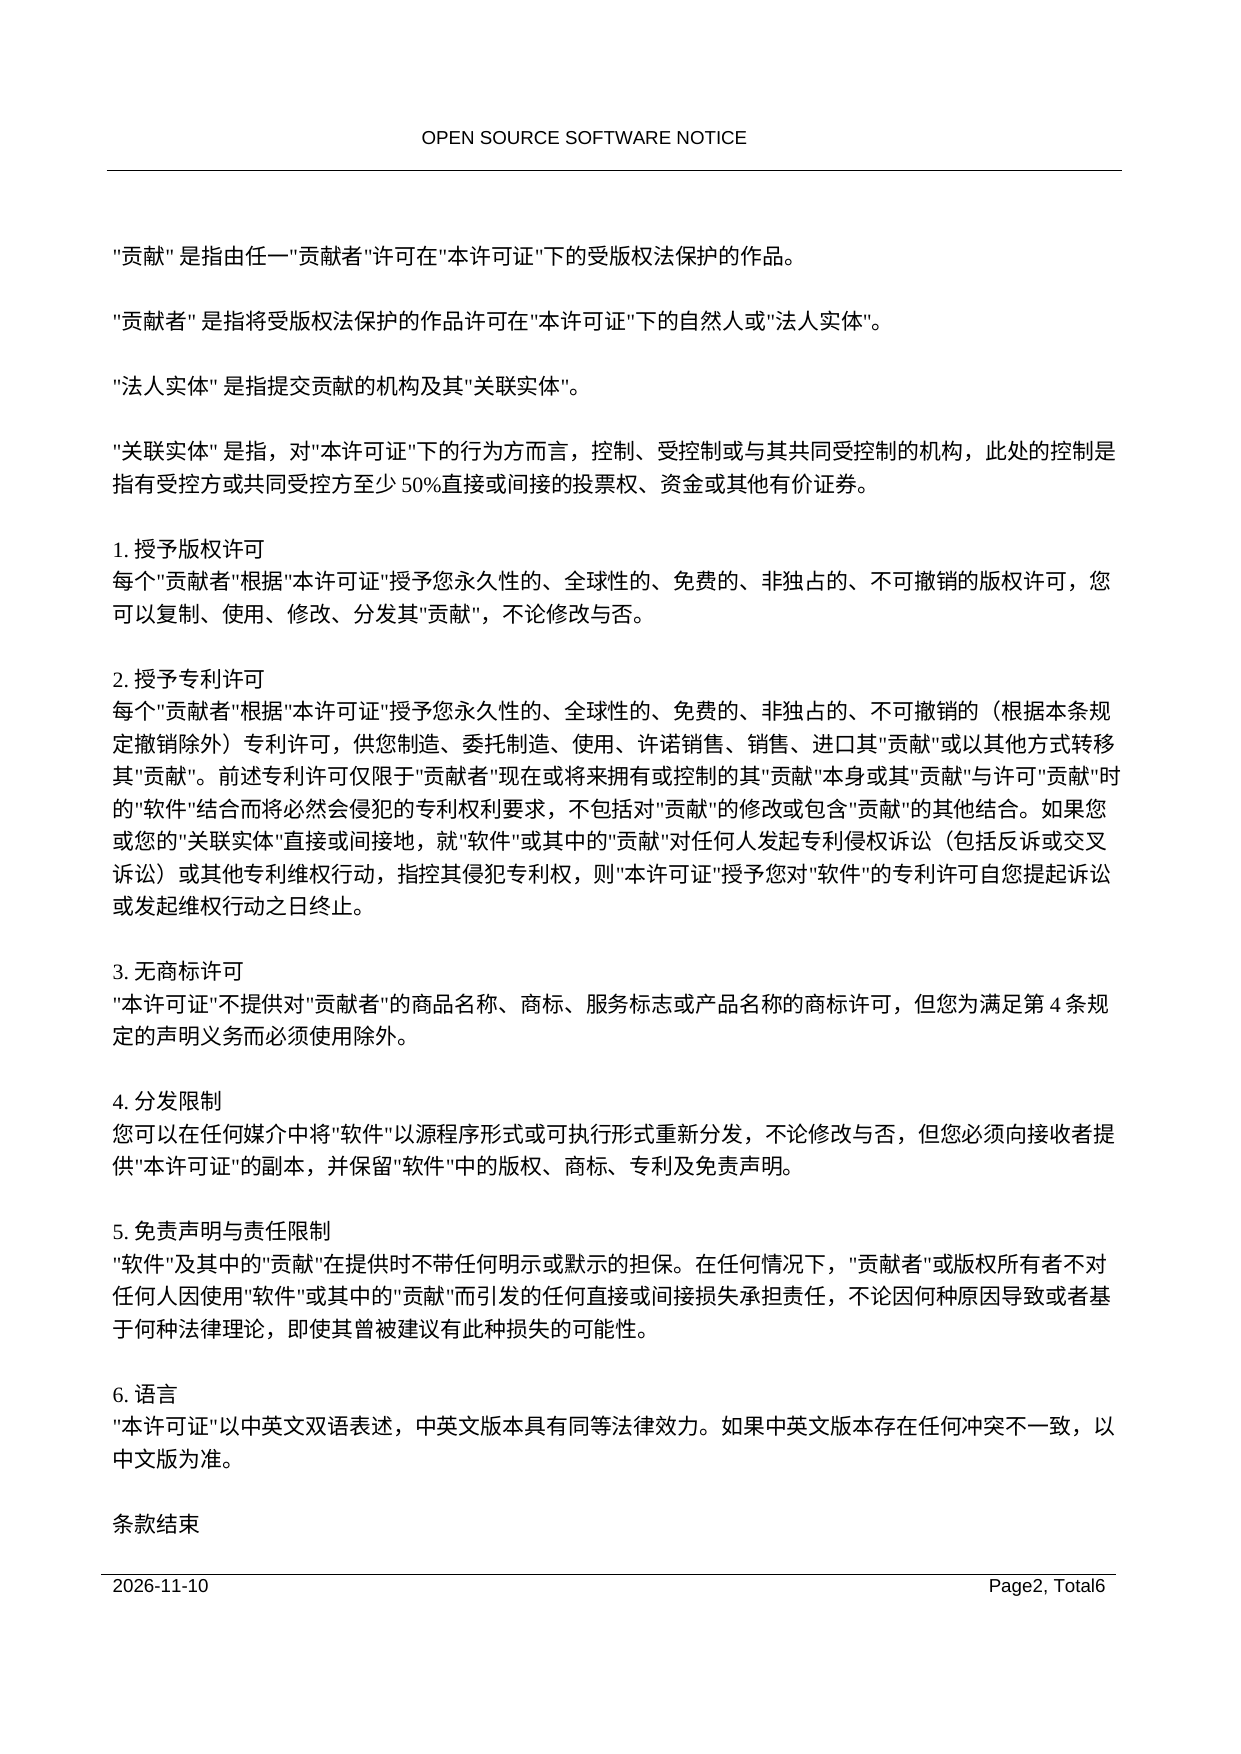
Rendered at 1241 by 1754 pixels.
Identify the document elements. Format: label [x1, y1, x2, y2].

text [112, 206, 1128, 1539]
